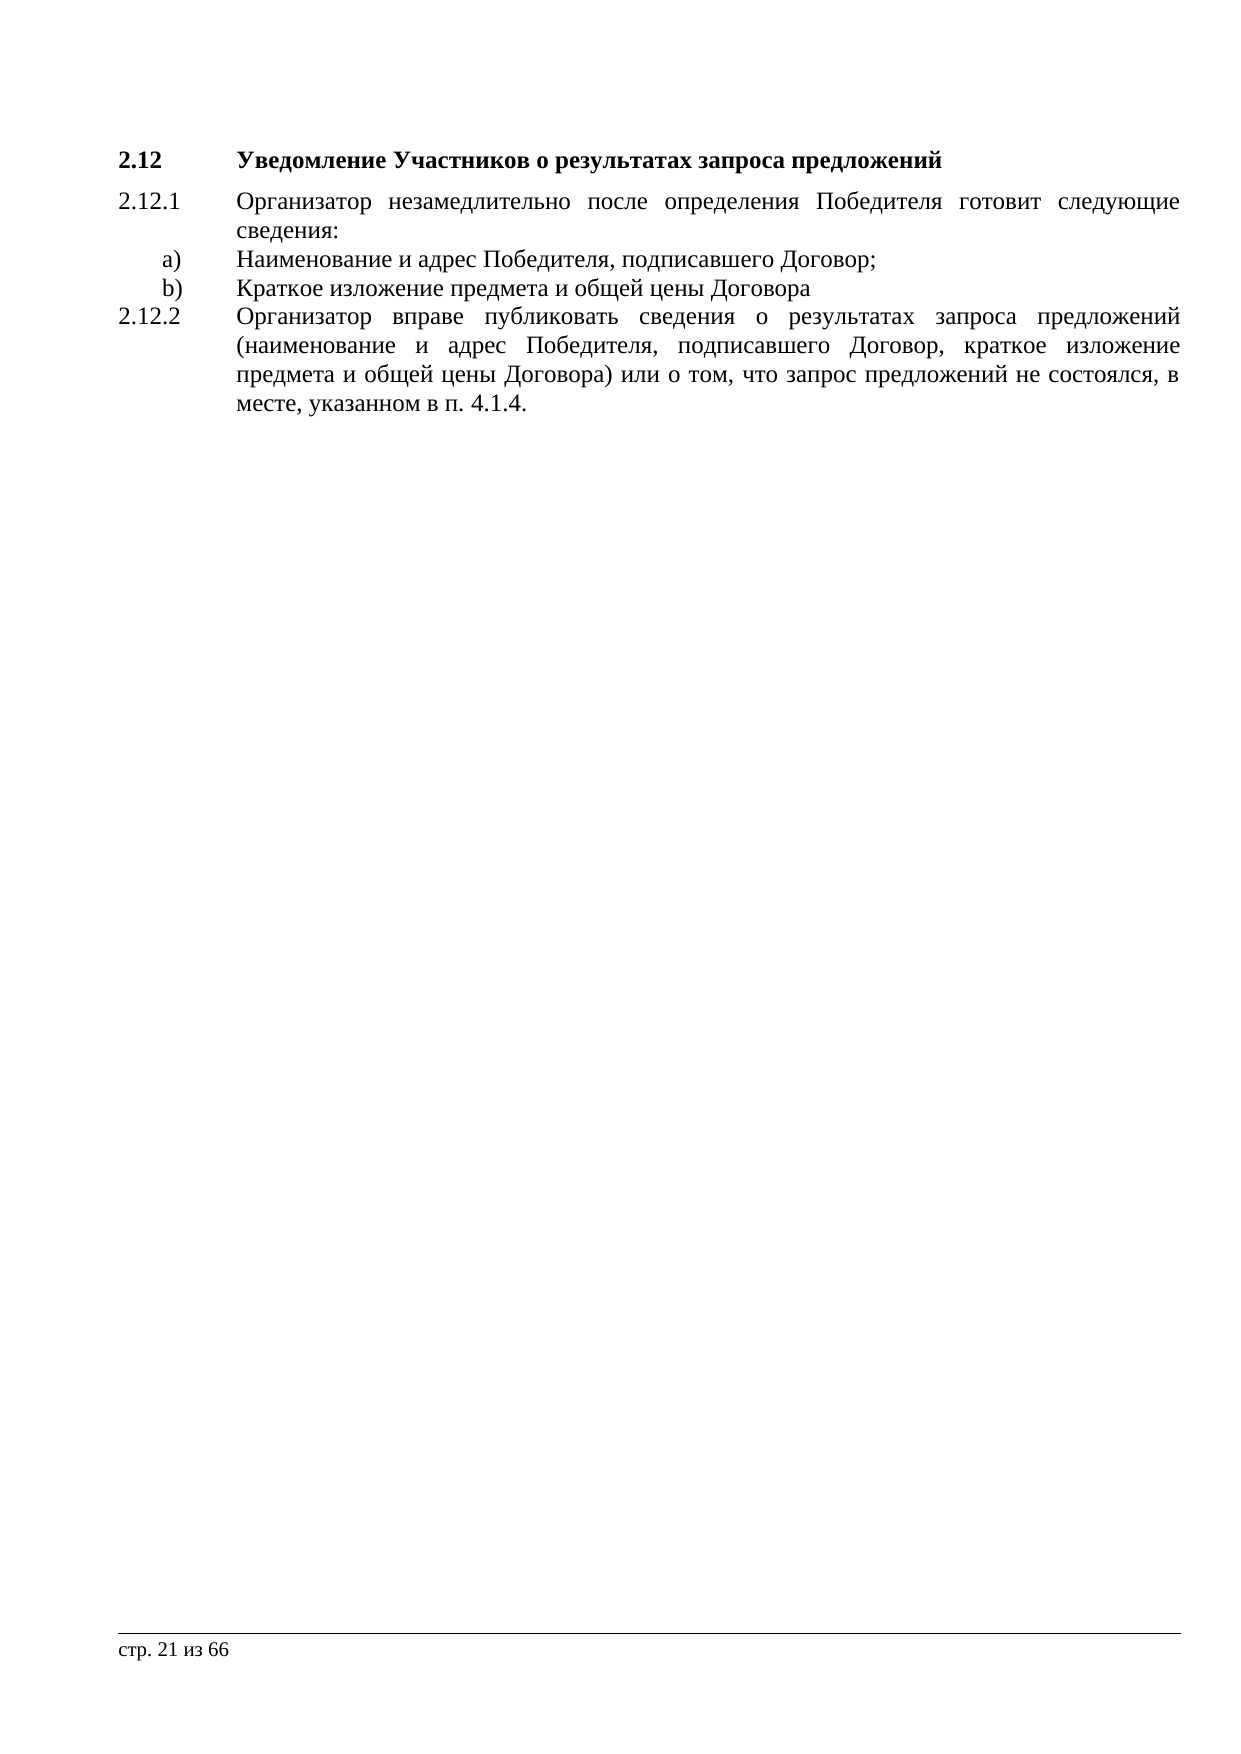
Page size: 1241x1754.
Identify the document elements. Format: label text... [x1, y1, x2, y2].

text Организатор незамедлительно после определения Победителя готовит следующие сведения: [118, 186, 1181, 244]
text Организатор вправе публиковать сведения о результатах запроса предложений (наименование и адрес Победителя, подписавшего Договор, краткое изложение предмета и общей цены Договора) или о том, что запрос предложений не состоялся, в месте, указанном в п. 4.1.4. [118, 301, 1181, 416]
subtitle Уведомление Участников о результатах запроса предложений [118, 145, 1181, 174]
list a) Наименование и адрес Победителя, подписавшего Договор; [118, 244, 1181, 273]
list b) Краткое изложение предмета и общей цены Договора [118, 273, 1181, 301]
